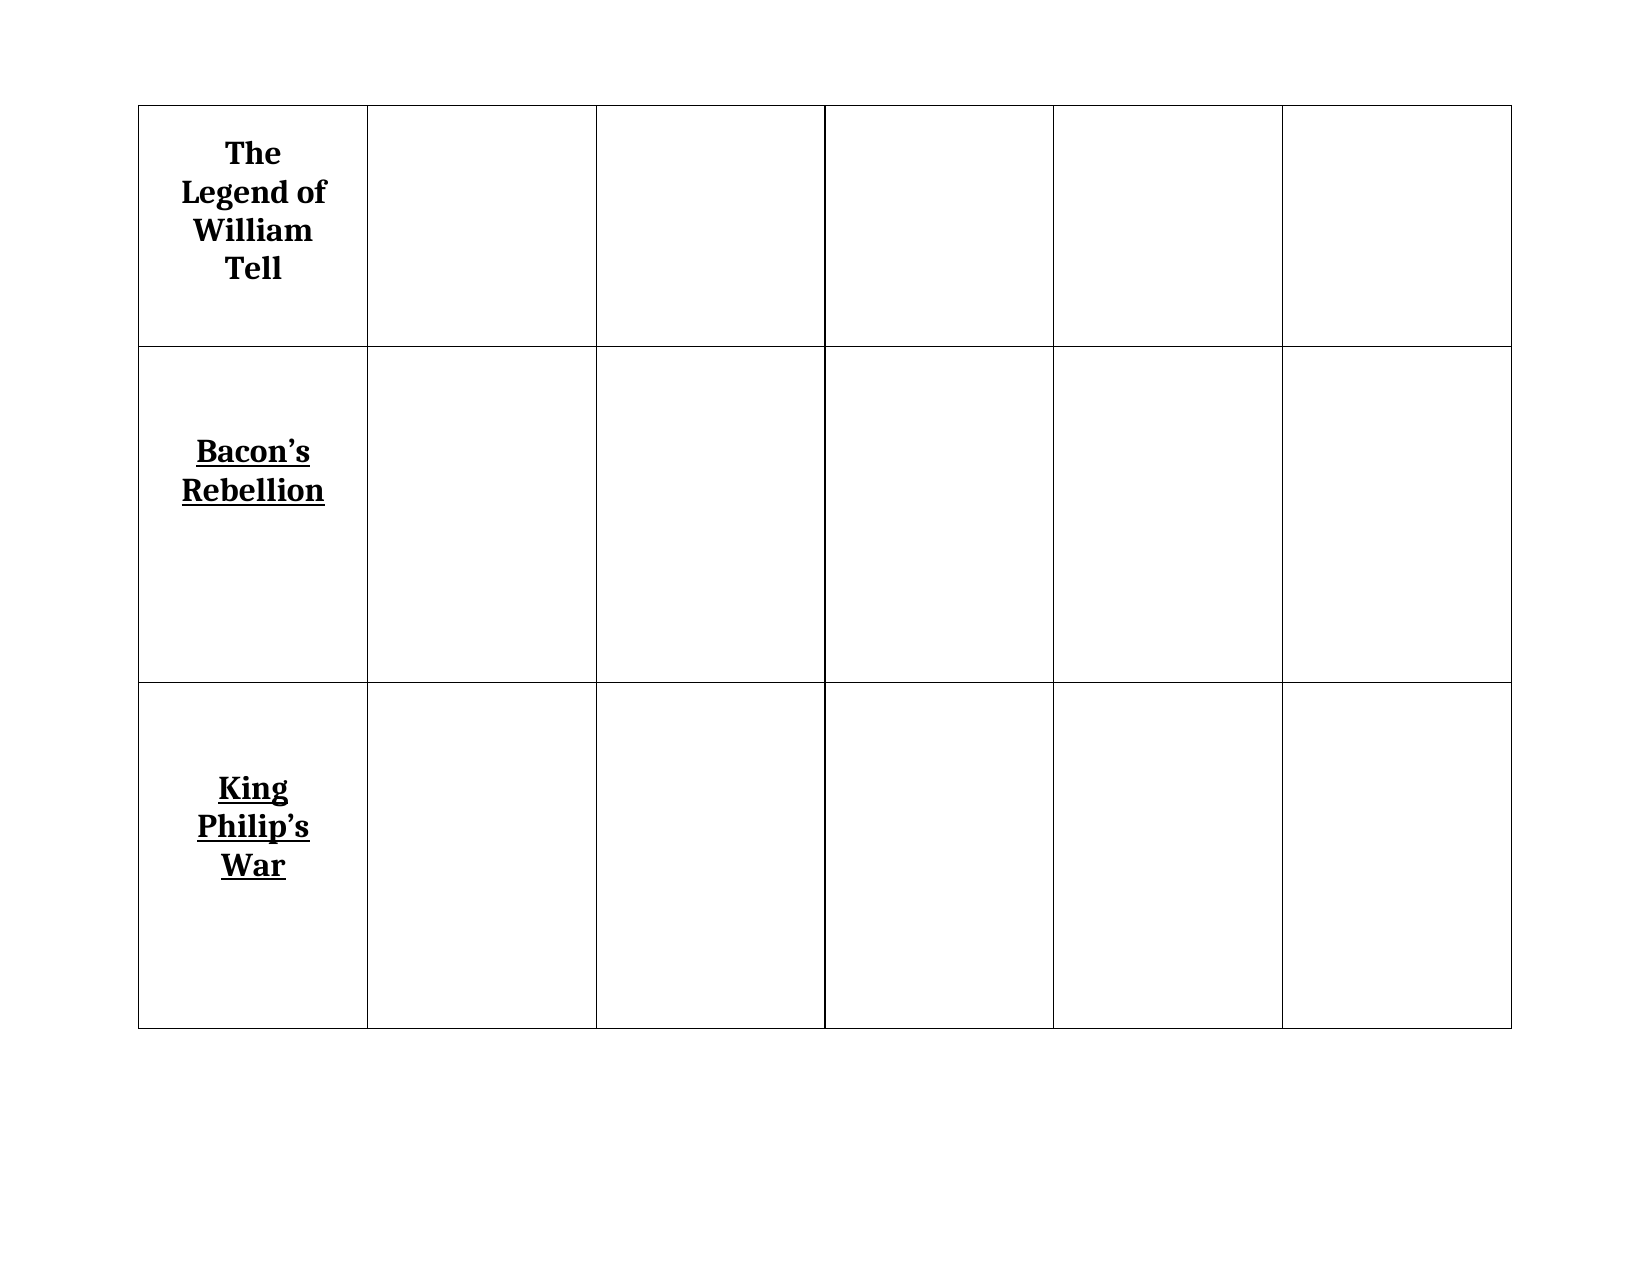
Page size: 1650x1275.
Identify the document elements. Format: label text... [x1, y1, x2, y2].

table_cell [1283, 347, 1511, 682]
table_cell King Philip’s War [139, 683, 367, 1028]
table_cell [368, 106, 596, 346]
table_cell Bacon’s Rebellion [139, 347, 367, 682]
table_cell [1283, 683, 1511, 1028]
table_cell [1054, 347, 1282, 682]
table_cell [1283, 106, 1511, 346]
table_cell [368, 347, 596, 682]
table_cell [826, 106, 1053, 346]
table_cell [597, 683, 824, 1028]
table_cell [139, 106, 367, 346]
table_cell [826, 683, 1053, 1028]
table_cell [1054, 683, 1282, 1028]
table_cell [368, 683, 596, 1028]
table_cell [1054, 106, 1282, 346]
table_cell [597, 347, 824, 682]
table_cell [826, 347, 1053, 682]
table_cell [597, 106, 824, 346]
